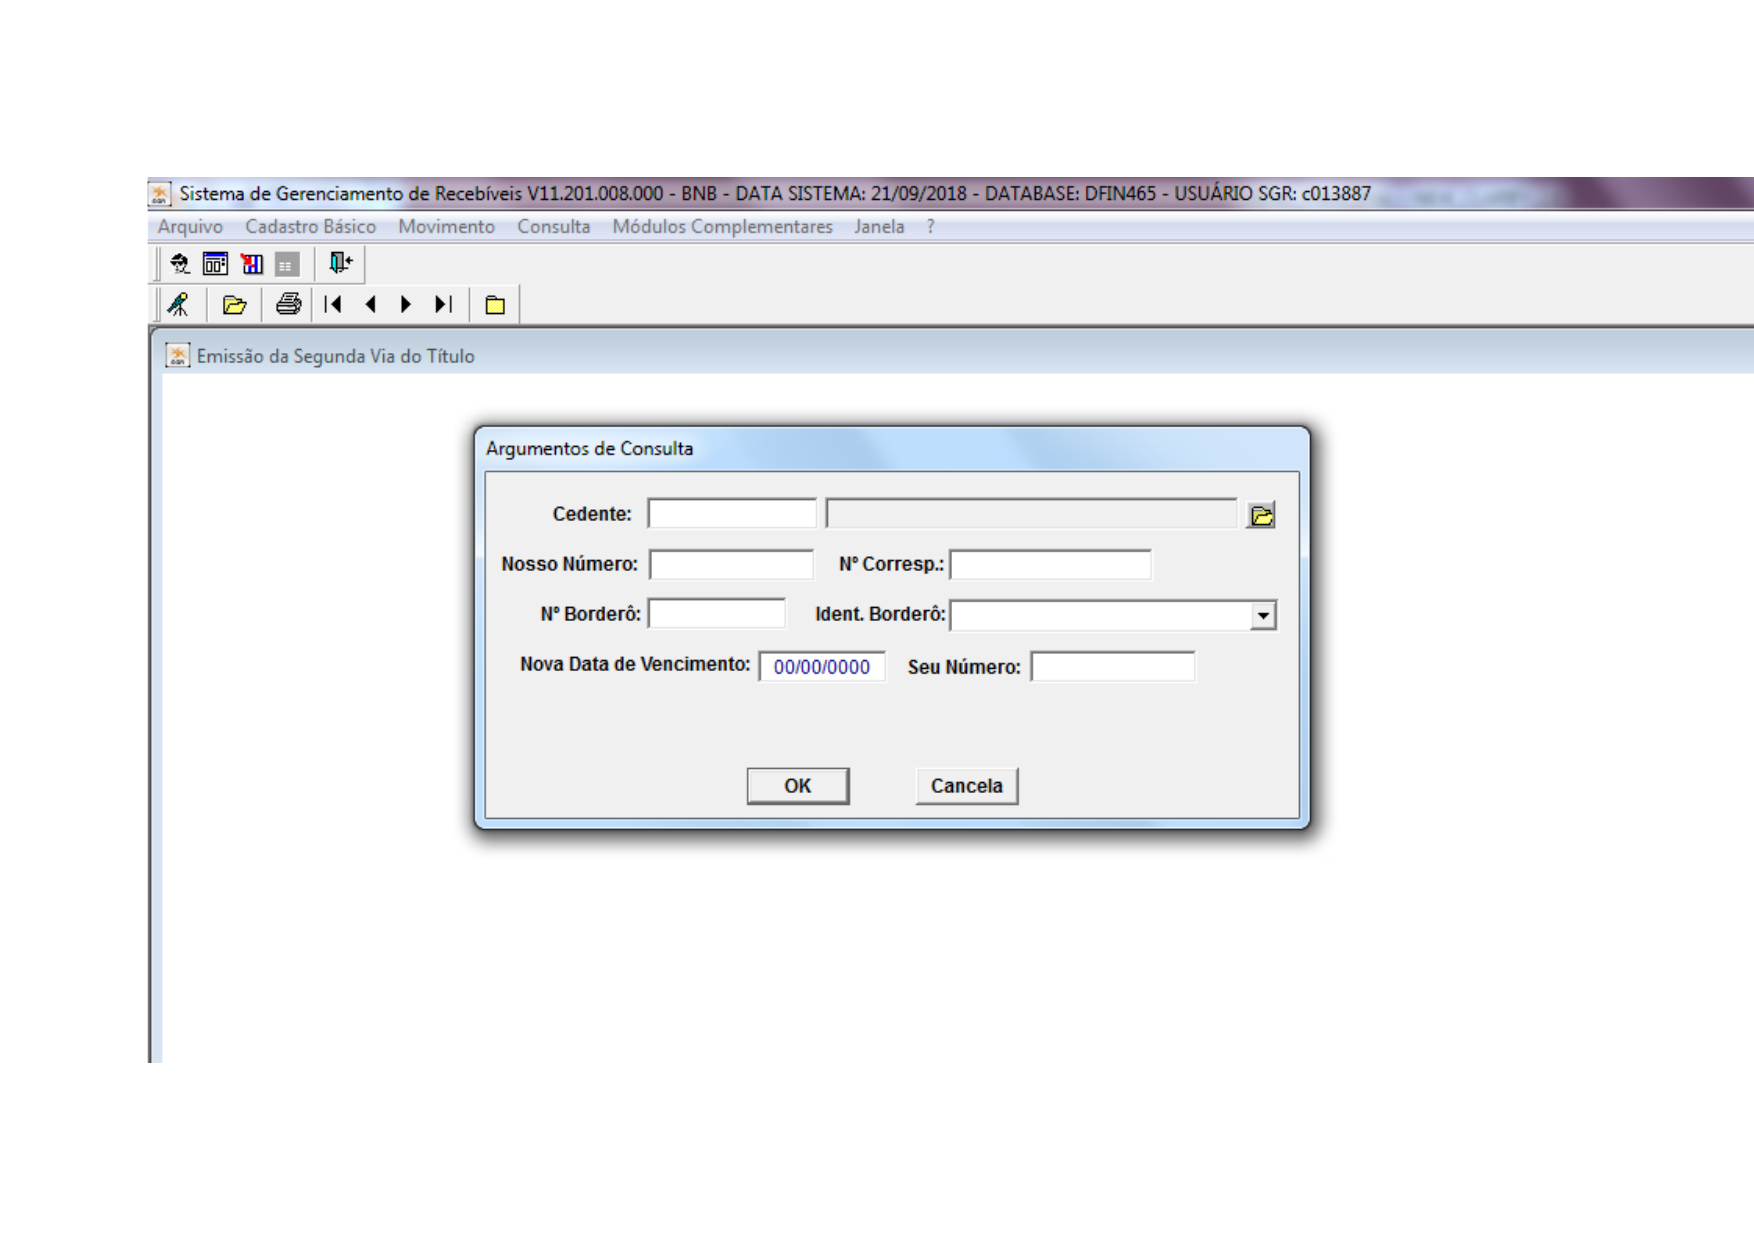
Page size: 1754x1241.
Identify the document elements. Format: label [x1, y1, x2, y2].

picture [147, 177, 1754, 1063]
